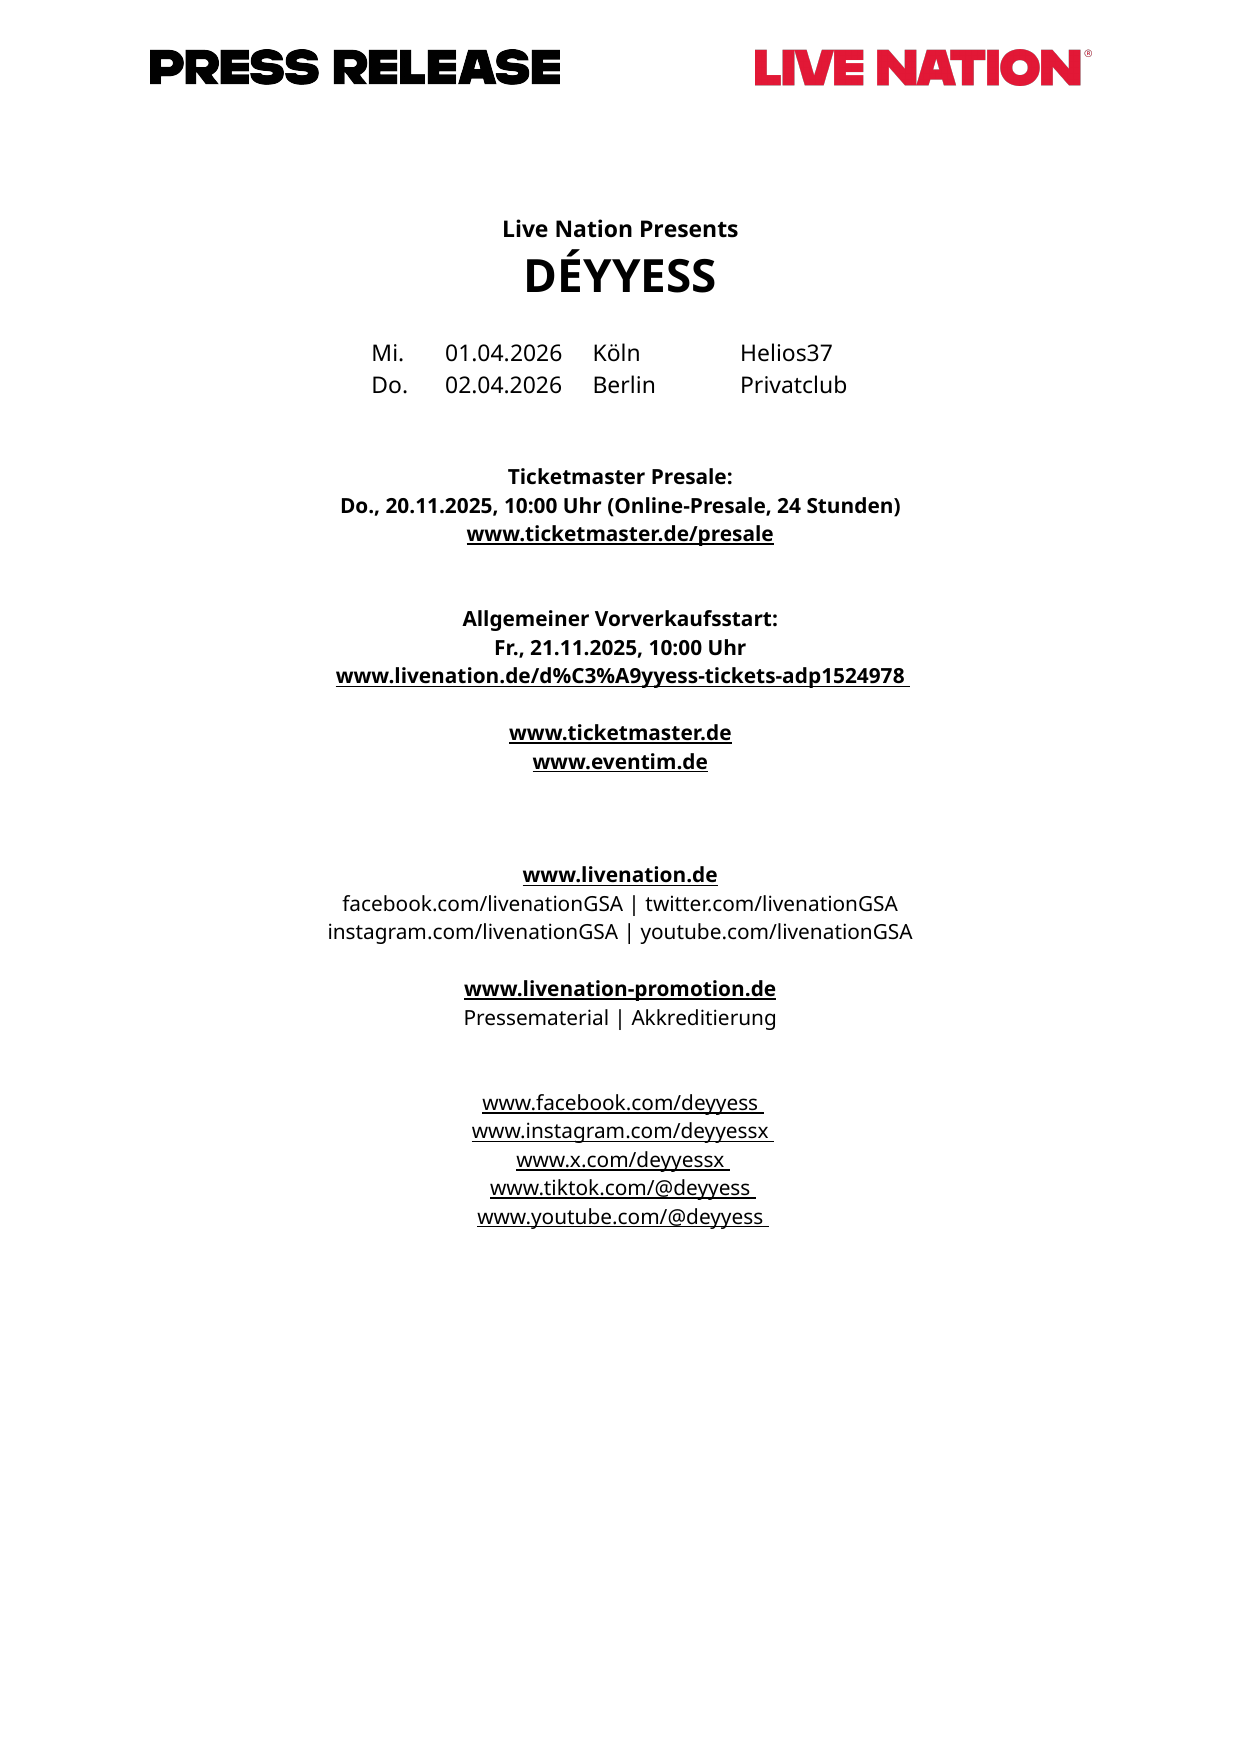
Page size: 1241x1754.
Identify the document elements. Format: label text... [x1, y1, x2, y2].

text Mi. 01.04.2026 Köln Helios37 [297, 337, 1090, 369]
text instagram.com/livenationGSA | youtube.com/livenationGSA [150, 917, 1090, 946]
text DÉYYESS [150, 244, 1090, 306]
text Live Nation Presents [150, 212, 1090, 244]
text Ticketmaster Presale: [150, 462, 1090, 491]
text www.youtube.com/@deyyess [150, 1202, 1090, 1230]
picture [150, 49, 560, 85]
text Do., 20.11.2025, 10:00 Uhr (Online-Presale, 24 Stunden) [150, 491, 1090, 519]
subtitle Allgemeiner Vorverkaufsstart: [150, 604, 1090, 633]
text www.livenation.de facebook.com/livenationGSA | twitter.com/livenationGSA [150, 861, 1090, 917]
text Fr., 21.11.2025, 10:00 Uhr [150, 633, 1090, 661]
text www.livenation-promotion.de [150, 974, 1090, 1003]
text www.facebook.com/deyyess [150, 1088, 1090, 1116]
text www.instagram.com/deyyessx [150, 1116, 1090, 1145]
text www.x.com/deyyessx [150, 1145, 1090, 1173]
text www.ticketmaster.de www.eventim.de [150, 718, 1090, 775]
subtitle www.ticketmaster.de/presale [150, 519, 1090, 548]
text www.livenation.de/d%C3%A9yyess-tickets-adp1524978 [150, 661, 1090, 690]
text www.tiktok.com/@deyyess [150, 1173, 1090, 1202]
text Do. 02.04.2026 Berlin Privatclub [297, 369, 1090, 400]
picture [755, 49, 1092, 86]
text Pressematerial | Akkreditierung [150, 1003, 1090, 1031]
